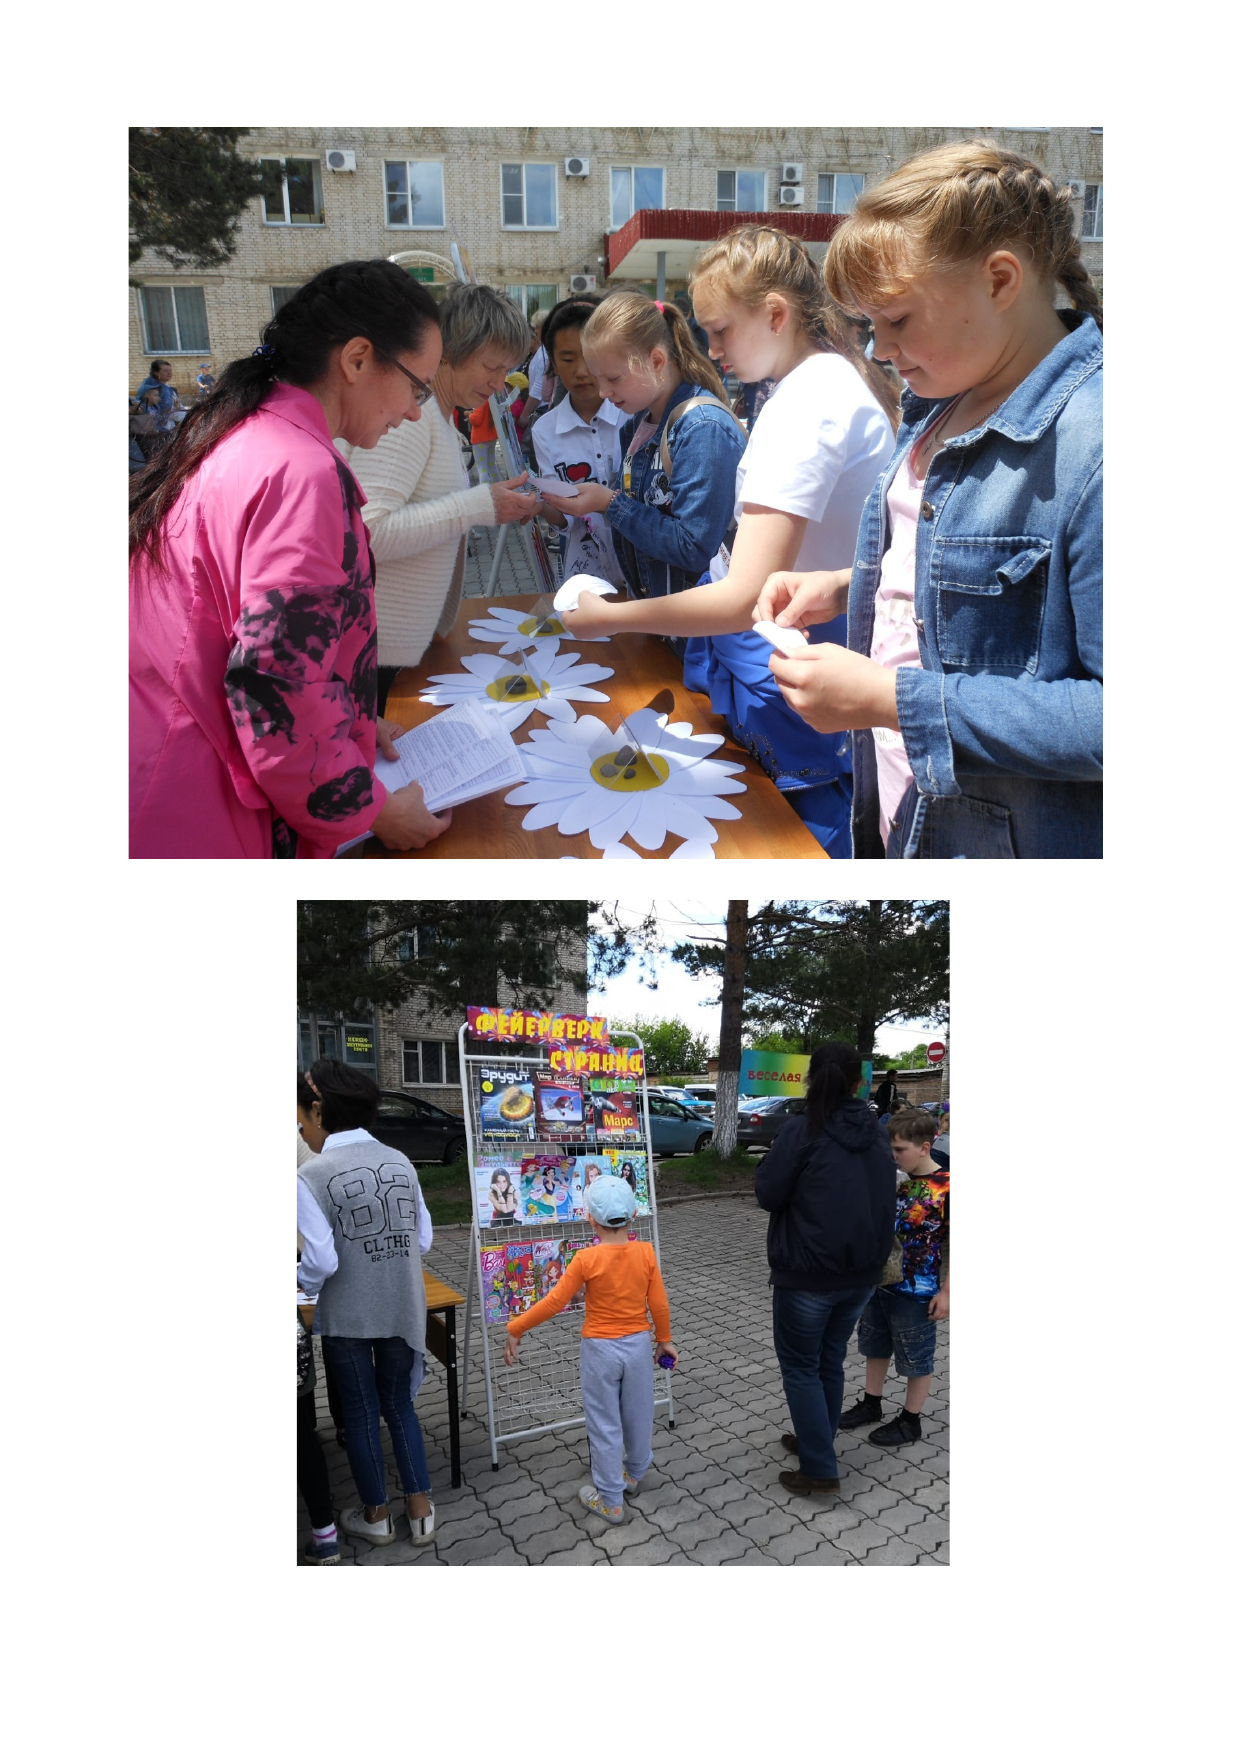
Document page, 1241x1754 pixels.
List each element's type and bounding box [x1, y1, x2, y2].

picture [128, 127, 1103, 859]
picture [296, 900, 950, 1566]
